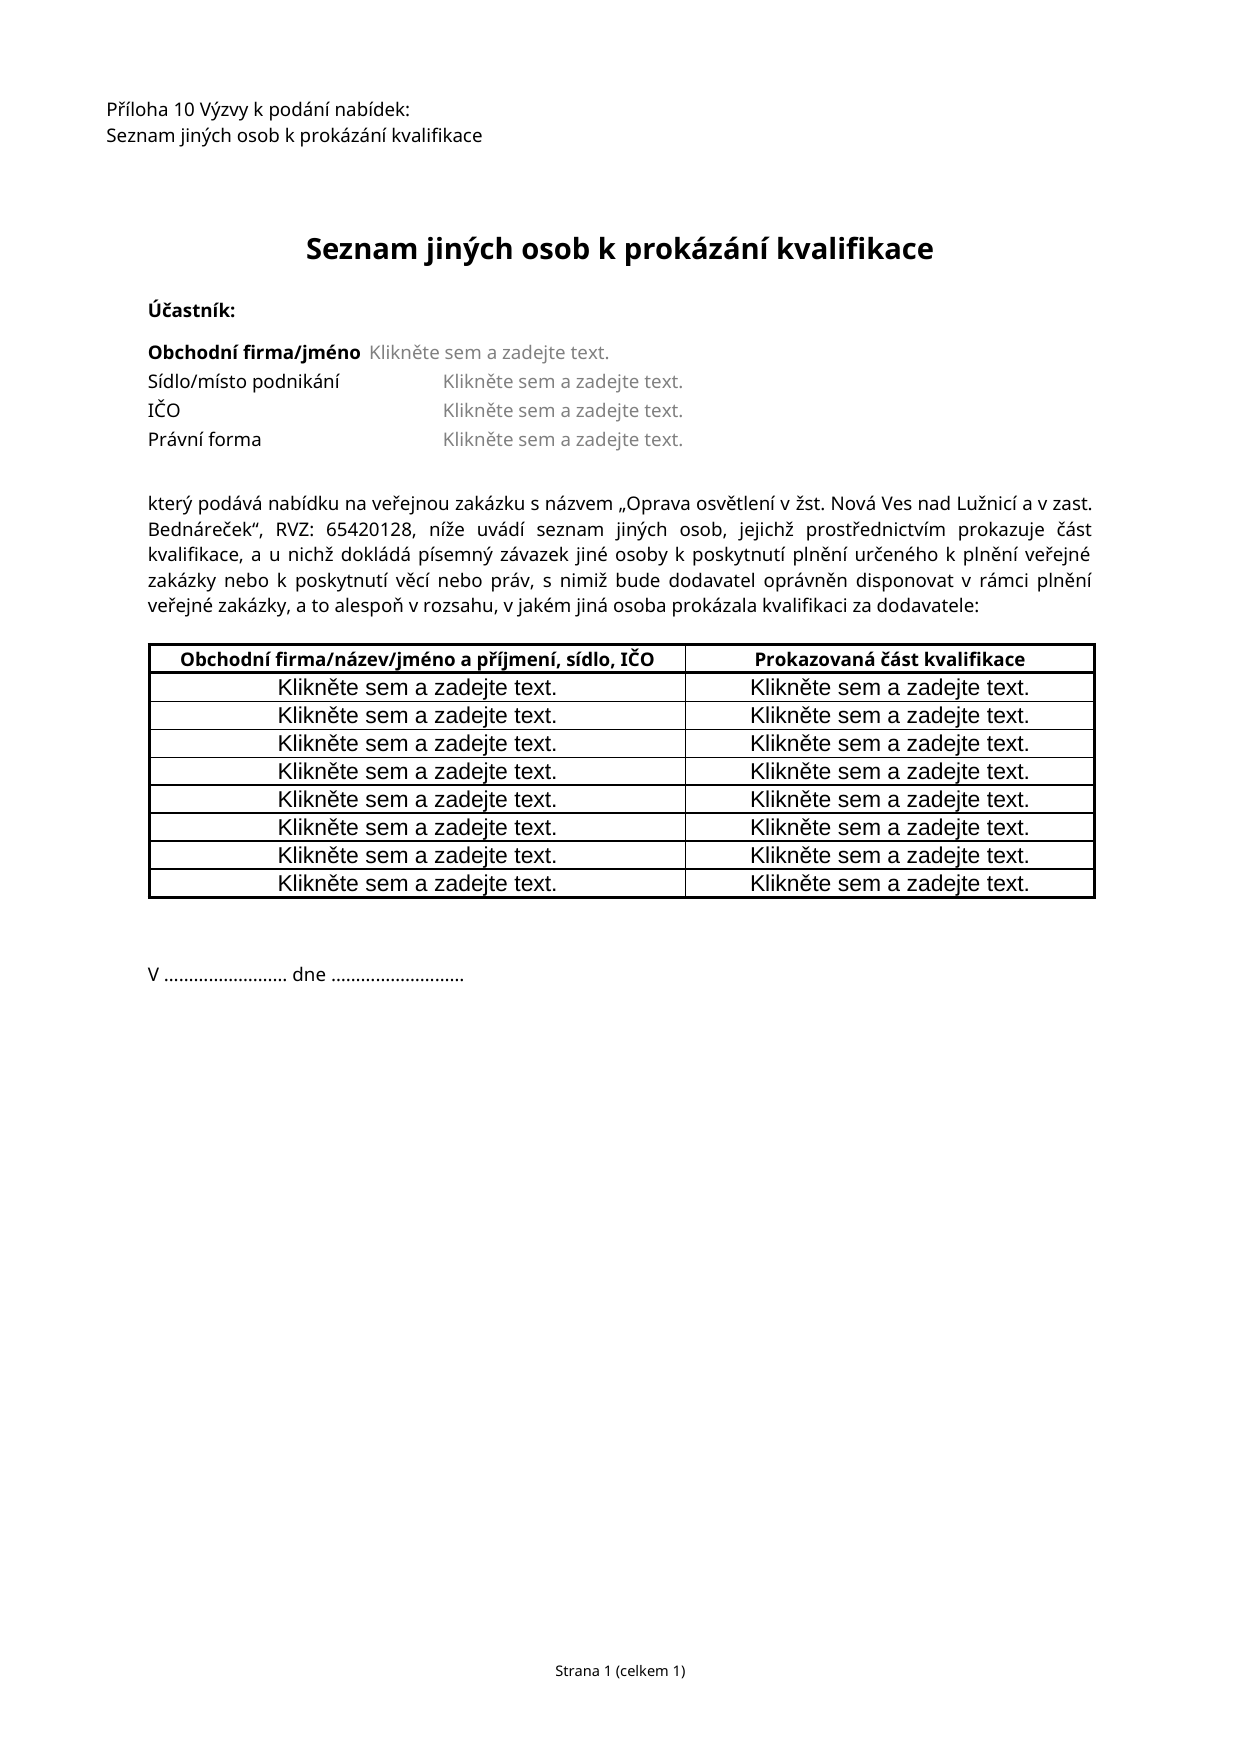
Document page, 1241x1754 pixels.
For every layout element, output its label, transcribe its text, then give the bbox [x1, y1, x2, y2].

title Seznam jiných osob k prokázání kvalifikace [148, 228, 1093, 268]
text Účastník: [148, 293, 1093, 324]
text Právní forma [148, 423, 1093, 452]
text Sídlo/místo podnikání [148, 365, 1093, 394]
table_header Obchodní firma/název/jméno a příjmení, sídlo, IČO [151, 646, 685, 671]
text V ………………….… dne ……………………… [148, 957, 1092, 987]
text IČO [148, 394, 1093, 423]
table_header Prokazovaná část kvalifikace [686, 646, 1093, 671]
text který podává nabídku na veřejnou zakázku s názvem „Oprava osvětlení v žst. Nová Ves nad Lužnicí a v zast. Bednáreček“, RVZ: 65420128, níže uvádí seznam jiných osob, jejichž prostřednictvím prokazuje část kvalifikace, a u nichž dokládá písemný závazek jiné osoby k poskytnutí plnění určeného k plnění veřejné zakázky nebo k poskytnutí věcí nebo práv, s nimiž bude dodavatel oprávněn disponovat v rámci plnění veřejné zakázky, a to alespoň v rozsahu, v jakém jiná osoba prokázala kvalifikaci za dodavatele: [148, 490, 1093, 618]
text Obchodní firma/jméno [148, 336, 1093, 365]
